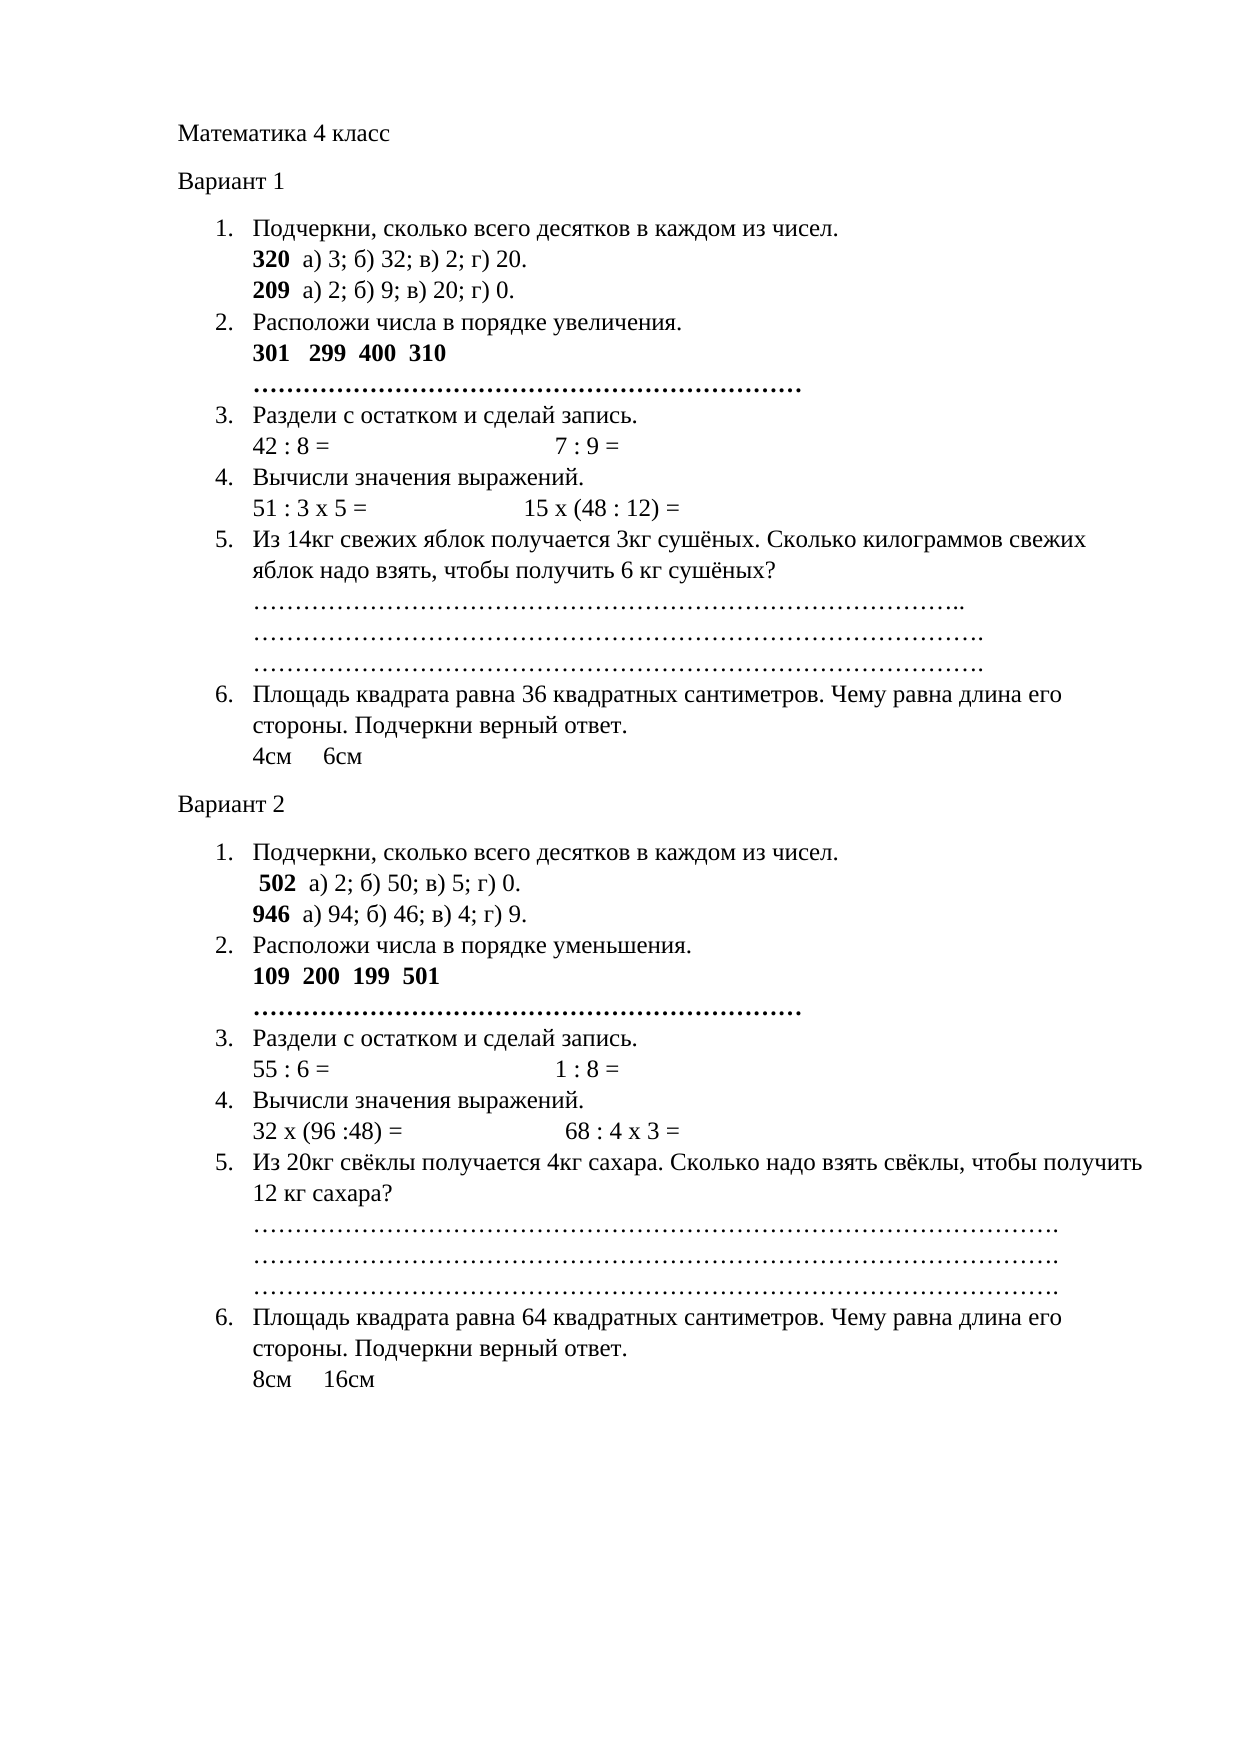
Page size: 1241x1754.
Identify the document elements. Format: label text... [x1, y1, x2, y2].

list 42 : 8 = 7 : 9 = [252, 431, 1152, 459]
list 32 х (96 :48) = 68 : 4 х 3 = [252, 1116, 1152, 1145]
list ……………………………………………………………………………………. [252, 1240, 1152, 1269]
list Площадь квадрата равна 64 квадратных сантиметров. Чему равна длина его стороны. Подчеркни верный ответ. [215, 1302, 1152, 1362]
list Расположи числа в порядке увеличения. [215, 307, 1152, 335]
list Вычисли значения выражений. [215, 462, 1152, 491]
list ……………………………………………………………………………………. [252, 1271, 1152, 1300]
list 209 а) 2; б) 9; в) 20; г) 0. [252, 276, 1152, 304]
list ………………………………………………………… [252, 992, 1152, 1021]
list 4см 6см [252, 741, 1152, 770]
text Математика 4 класс [177, 118, 1152, 147]
list Раздели с остатком и сделай запись. [215, 1023, 1152, 1052]
list Из 14кг свежих яблок получается 3кг сушёных. Сколько килограммов свежих яблок надо взять, чтобы получить 6 кг сушёных? [215, 524, 1152, 584]
list ……………………………………………………………………………. [252, 617, 1152, 646]
list ……………………………………………………………………………………. [252, 1209, 1152, 1238]
list Площадь квадрата равна 36 квадратных сантиметров. Чему равна длина его стороны. Подчеркни верный ответ. [215, 679, 1152, 739]
list 946 а) 94; б) 46; в) 4; г) 9. [252, 899, 1152, 927]
list Из 20кг свёклы получается 4кг сахара. Сколько надо взять свёклы, чтобы получить 12 кг сахара? [215, 1147, 1152, 1207]
list 55 : 6 = 1 : 8 = [252, 1054, 1152, 1083]
list ………………………………………………………………………….. [252, 586, 1152, 615]
list 320 а) 3; б) 32; в) 2; г) 20. [252, 244, 1152, 273]
list ……………………………………………………………………………. [252, 648, 1152, 677]
text Вариант 2 [177, 789, 1152, 818]
list 51 : 3 х 5 = 15 х (48 : 12) = [252, 493, 1152, 522]
text Вариант 1 [177, 166, 1152, 194]
list ………………………………………………………… [252, 369, 1152, 397]
list 301 299 400 310 [252, 338, 1152, 366]
list Подчеркни, сколько всего десятков в каждом из чисел. [215, 837, 1152, 865]
list Расположи числа в порядке уменьшения. [215, 930, 1152, 958]
list 502 а) 2; б) 50; в) 5; г) 0. [252, 868, 1152, 896]
list 109 200 199 501 [252, 961, 1152, 989]
list 8см 16см [252, 1364, 1152, 1393]
list Подчеркни, сколько всего десятков в каждом из чисел. [215, 213, 1152, 242]
list Раздели с остатком и сделай запись. [215, 400, 1152, 428]
list Вычисли значения выражений. [215, 1085, 1152, 1114]
